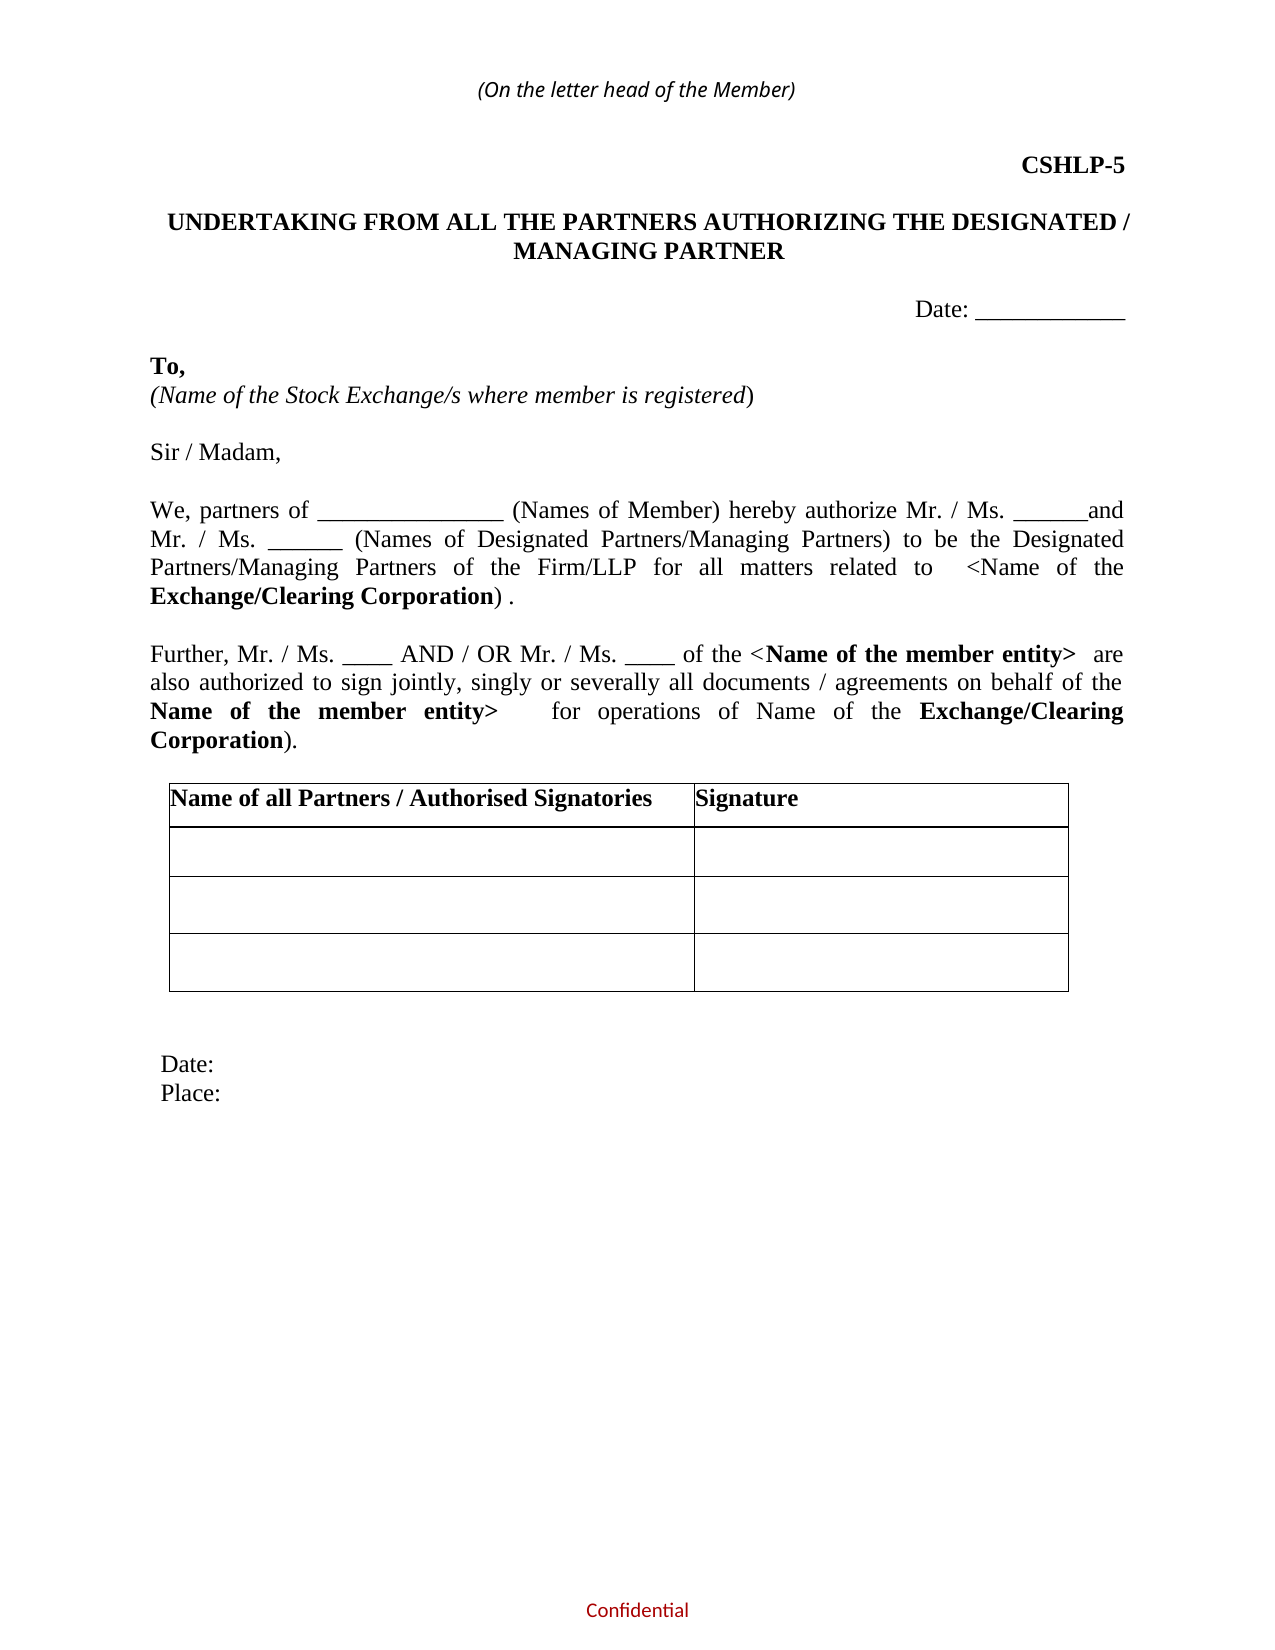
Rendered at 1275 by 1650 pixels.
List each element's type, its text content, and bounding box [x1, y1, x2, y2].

table_cell [170, 877, 694, 932]
table_cell [695, 828, 1068, 876]
table_header Signature [695, 784, 1068, 826]
table_cell [170, 934, 694, 991]
table_cell [170, 828, 694, 876]
table_header Name of all Partners / Authorised Signatories [170, 784, 694, 826]
text (Name of the Stock Exchange/s where member is registered) [150, 380, 1125, 409]
text Further, Mr. / Ms. ____ AND / OR Mr. / Ms. ____ of the <Name of the member entity> are also authorized to sign jointly, singly or severally all documents / agreements on behalf of the Name of the member entity> for operations of Name of the Exchange/Clearing Corporation). [150, 639, 1123, 754]
text To, [150, 351, 1125, 380]
text Date: ____________ [150, 294, 1125, 322]
text UNDERTAKING FROM ALL THE PARTNERS AUTHORIZING THE DESIGNATED / MANAGING PARTNER [120, 207, 1177, 265]
text Sir / Madam, [150, 437, 1125, 466]
text Place: [160, 1078, 1125, 1107]
text We, partners of _______________ (Names of Member) hereby authorize Mr. / Ms. ______and Mr. / Ms. ______ (Names of Designated Partners/Managing Partners) to be the Designated Partners/Managing Partners of the Firm/LLP for all matters related to <Name of the Exchange/Clearing Corporation) . [150, 495, 1125, 610]
table_cell [695, 934, 1068, 991]
table_cell [695, 877, 1068, 932]
text Date: [160, 1049, 1125, 1078]
text CSHLP-5 [150, 150, 1125, 179]
